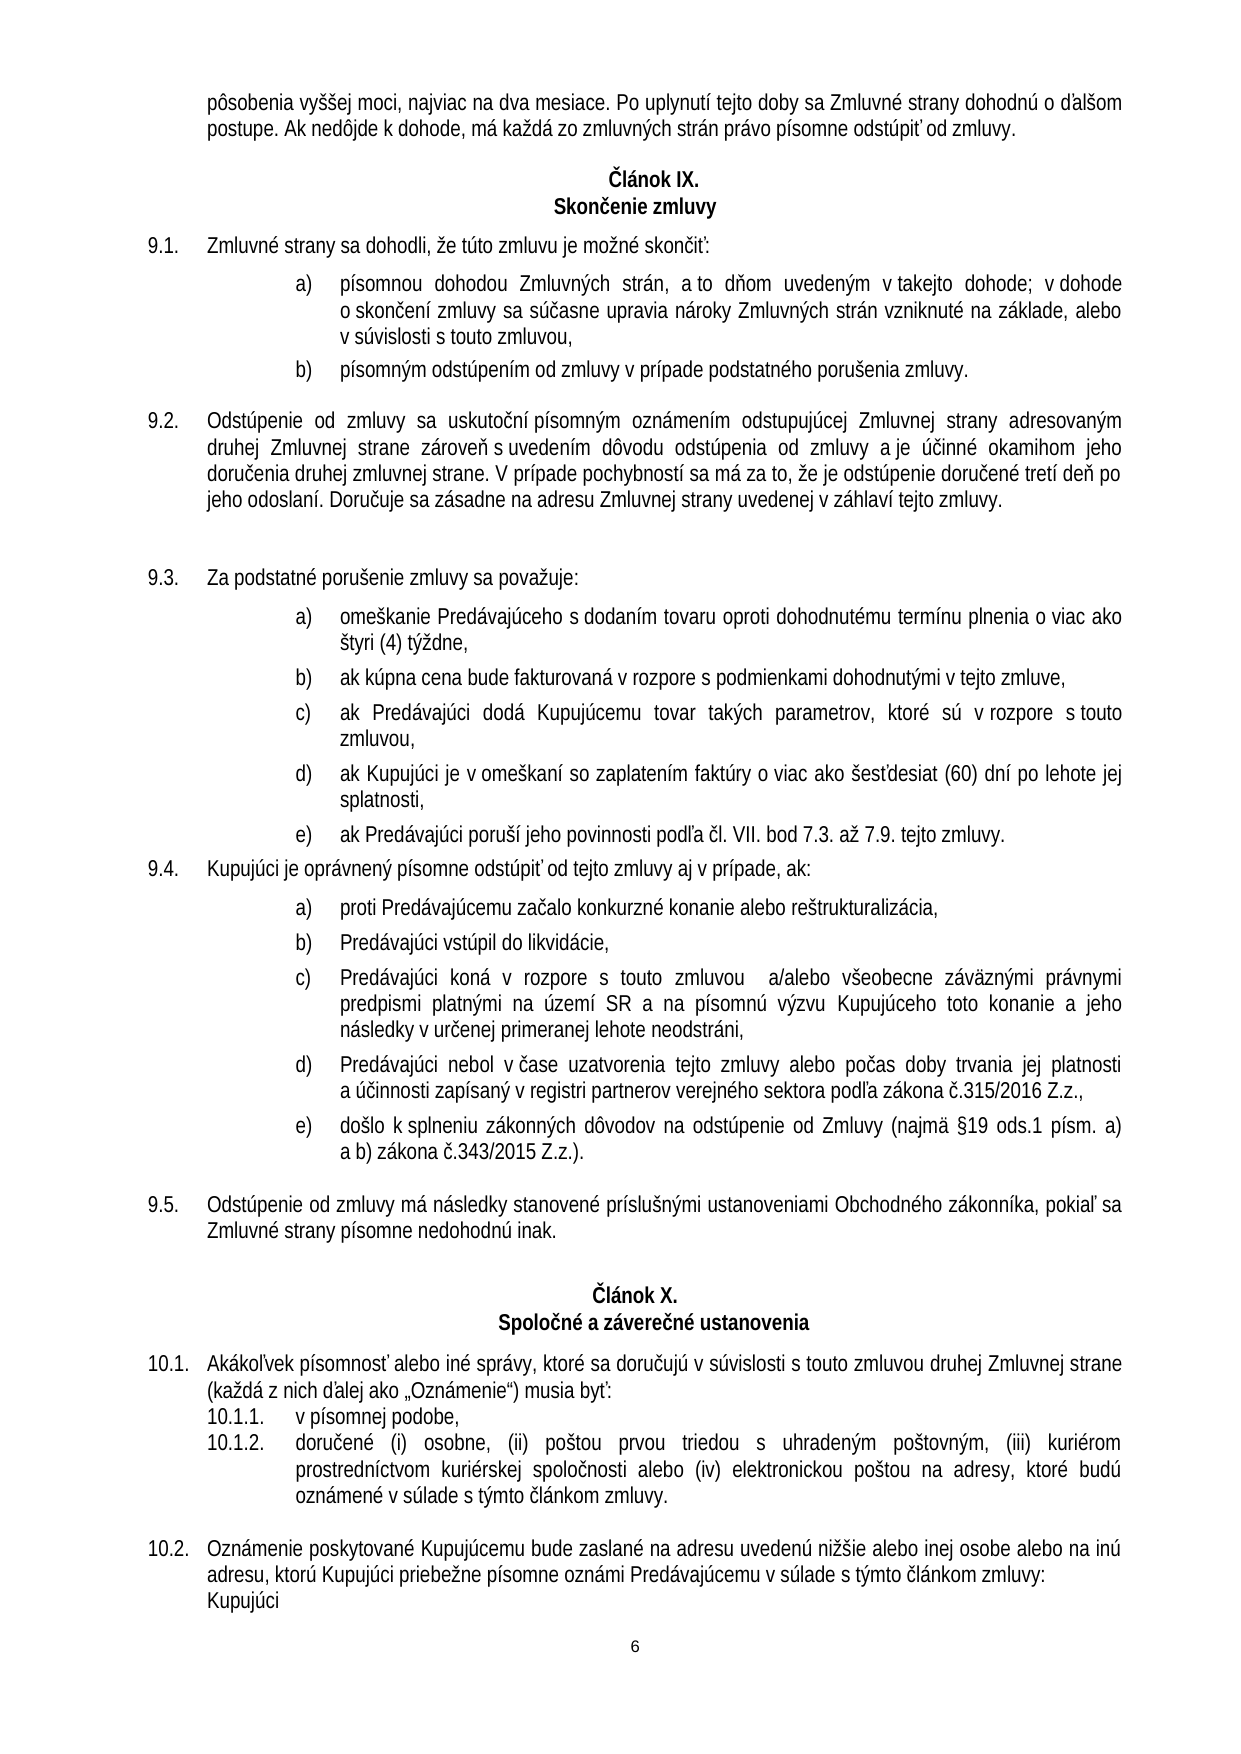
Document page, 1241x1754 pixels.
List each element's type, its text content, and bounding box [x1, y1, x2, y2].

list Predávajúci nebol v čase uzatvorenia tejto zmluvy alebo počas doby trvania jej platnosti a účinnosti zapísaný v registri partnerov verejného sektora podľa zákona č.315/2016 Z.z., [295, 1051, 1122, 1103]
list ak Predávajúci poruší jeho povinnosti podľa čl. VII. bod 7.3. až 7.9. tejto zmluvy. [295, 821, 1122, 847]
list došlo k splneniu zákonných dôvodov na odstúpenie od Zmluvy (najmä §19 ods.1 písm. a) a b) zákona č.343/2015 Z.z.). [295, 1112, 1122, 1164]
text Kupujúci [207, 1587, 1122, 1614]
list ak Kupujúci je v omeškaní so zaplatením faktúry o viac ako šesťdesiat (60) dní po lehote jej splatnosti, [295, 759, 1122, 812]
list Odstúpenie od zmluvy sa uskutoční písomným oznámením odstupujúcej Zmluvnej strany adresovaným druhej Zmluvnej strane zároveň s uvedením dôvodu odstúpenia od zmluvy a je účinné okamihom jeho doručenia druhej zmluvnej strane. V prípade pochybností sa má za to, že je odstúpenie doručené tretí deň po jeho odoslaní. Doručuje sa zásadne na adresu Zmluvnej strany uvedenej v záhlaví tejto zmluvy. [148, 407, 1122, 512]
list Článok IX. [185, 166, 1122, 193]
text Článok X. [148, 1282, 1122, 1309]
text Skončenie zmluvy [148, 193, 1122, 219]
text Spoločné a záverečné ustanovenia [185, 1309, 1122, 1335]
list doručené (i) osobne, (ii) poštou prvou triedou s uhradeným poštovným, (iii) kuriérom prostredníctvom kuriérskej spoločnosti alebo (iv) elektronickou poštou na adresy, ktoré budú oznámené v súlade s týmto článkom zmluvy. [207, 1429, 1122, 1508]
list Kupujúci je oprávnený písomne odstúpiť od tejto zmluvy aj v prípade, ak: [148, 855, 1122, 882]
list Akákoľvek písomnosť alebo iné správy, ktoré sa doručujú v súvislosti s touto zmluvou druhej Zmluvnej strane (každá z nich ďalej ako „Oznámenie“) musia byť: [148, 1350, 1122, 1403]
list v písomnej podobe, [207, 1403, 1122, 1429]
list ak Predávajúci dodá Kupujúcemu tovar takých parametrov, ktoré sú v rozpore s touto zmluvou, [295, 698, 1122, 751]
list proti Predávajúcemu začalo konkurzné konanie alebo reštrukturalizácia, [295, 894, 1122, 920]
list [148, 89, 1122, 141]
list Predávajúci koná v rozpore s touto zmluvou a/alebo všeobecne záväznými právnymi predpismi platnými na území SR a na písomnú výzvu Kupujúceho toto konanie a jeho následky v určenej primeranej lehote neodstráni, [295, 963, 1122, 1042]
list Predávajúci vstúpil do likvidácie, [295, 929, 1122, 955]
list omeškanie Predávajúceho s dodaním tovaru oproti dohodnutému termínu plnenia o viac ako štyri (4) týždne, [295, 603, 1122, 655]
list písomným odstúpením od zmluvy v prípade podstatného porušenia zmluvy. [295, 356, 1122, 382]
list Za podstatné porušenie zmluvy sa považuje: [148, 564, 1122, 590]
list Odstúpenie od zmluvy má následky stanovené príslušnými ustanoveniami Obchodného zákonníka, pokiaľ sa Zmluvné strany písomne nedohodnú inak. [148, 1191, 1122, 1244]
list písomnou dohodou Zmluvných strán, a to dňom uvedeným v takejto dohode; v dohode o skončení zmluvy sa súčasne upravia nároky Zmluvných strán vzniknuté na základe, alebo v súvislosti s touto zmluvou, [295, 270, 1122, 349]
list ak kúpna cena bude fakturovaná v rozpore s podmienkami dohodnutými v tejto zmluve, [295, 664, 1122, 690]
list Zmluvné strany sa dohodli, že túto zmluvu je možné skončiť: [148, 232, 1122, 258]
list Oznámenie poskytované Kupujúcemu bude zaslané na adresu uvedenú nižšie alebo inej osobe alebo na inú adresu, ktorú Kupujúci priebežne písomne oznámi Predávajúcemu v súlade s týmto článkom zmluvy: [148, 1535, 1122, 1587]
